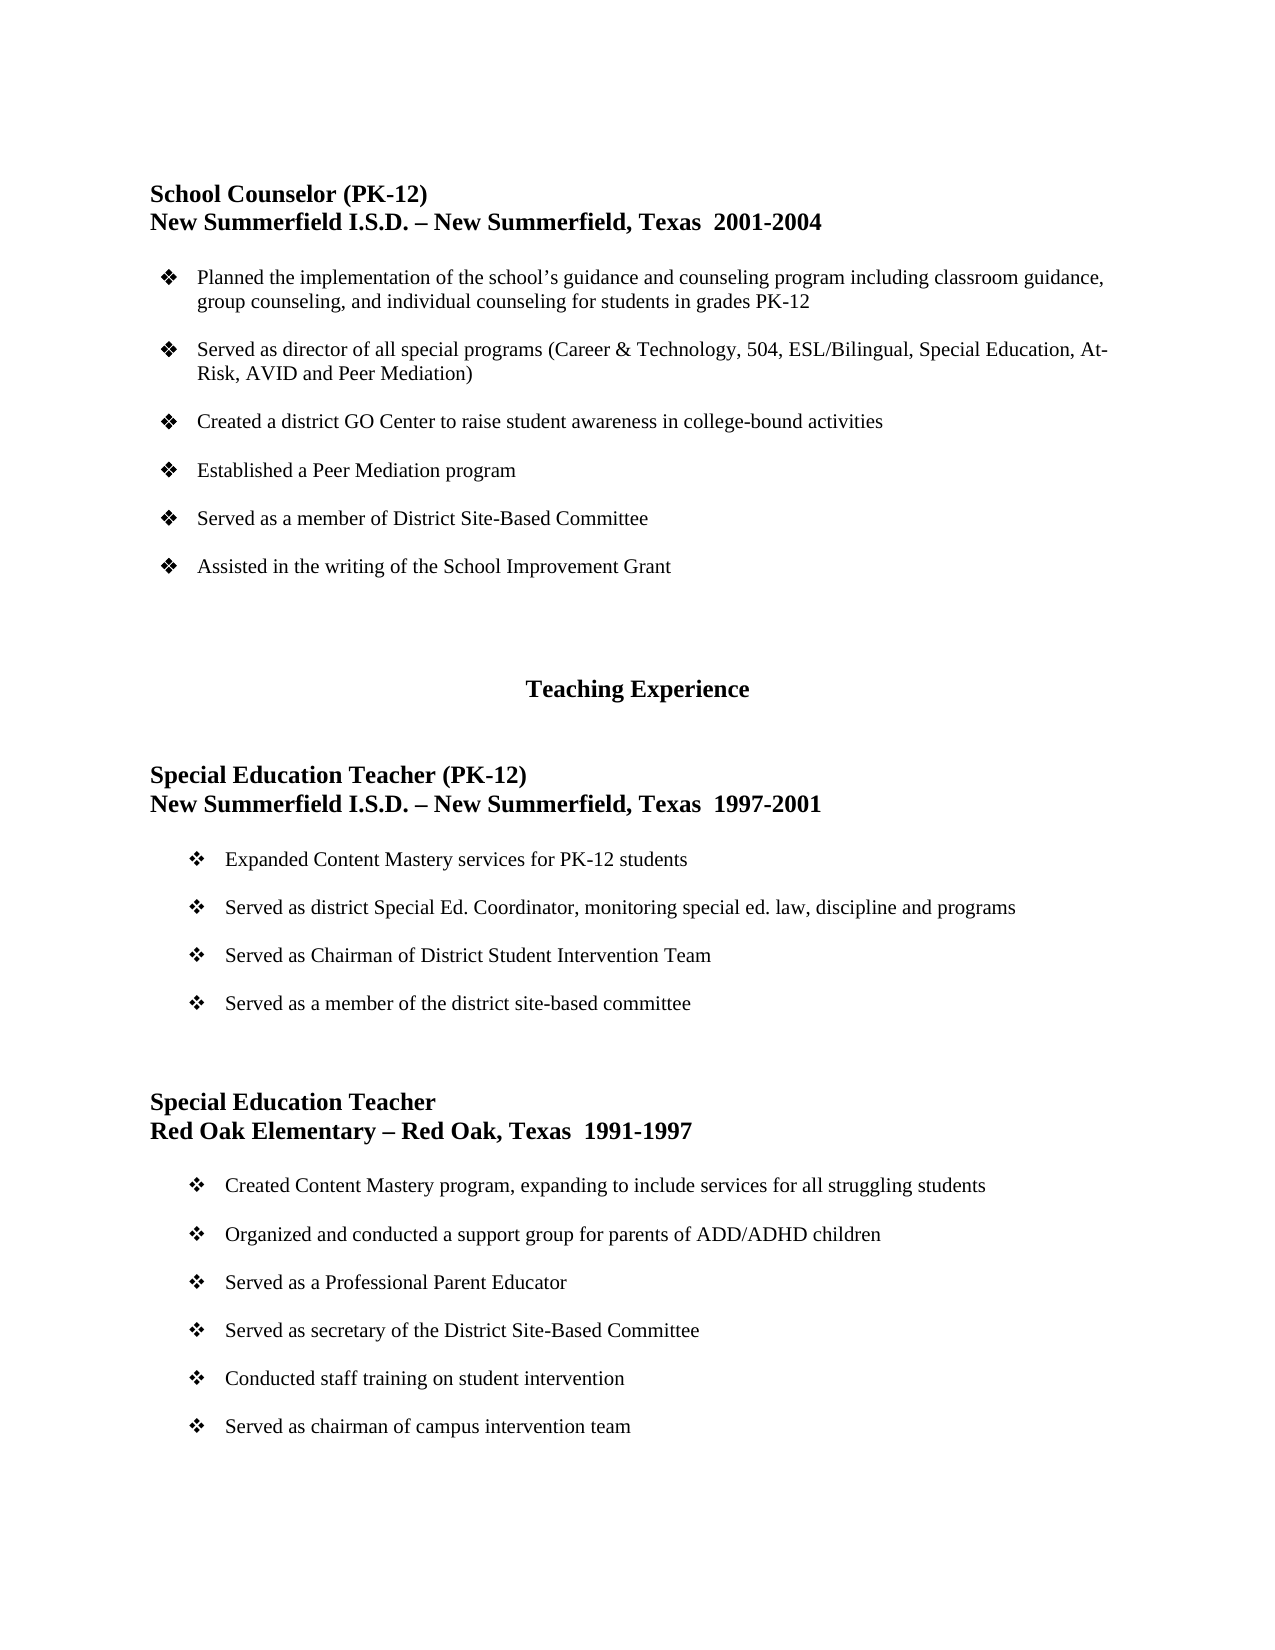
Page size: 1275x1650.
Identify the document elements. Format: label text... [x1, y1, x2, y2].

list Assisted in the writing of the School Improvement Grant [159, 554, 1125, 578]
list Conducted staff training on student intervention [187, 1366, 1200, 1390]
text Special Education Teacher (PK-12) [150, 760, 1125, 789]
list Organized and conducted a support group for parents of ADD/ADHD children [187, 1222, 1200, 1246]
list Established a Peer Mediation program [159, 457, 1125, 482]
text Teaching Experience [150, 674, 1125, 703]
text New Summerfield I.S.D. – New Summerfield, Texas 2001-2004 [150, 207, 1125, 236]
text Red Oak Elementary – Red Oak, Texas 1991-1997 [150, 1116, 1200, 1145]
list Planned the implementation of the school’s guidance and counseling program including classroom guidance, group counseling, and individual counseling for students in grades PK-12 [159, 265, 1125, 313]
list Created Content Mastery program, expanding to include services for all struggling students [187, 1173, 1200, 1197]
list Served as chairman of campus intervention team [187, 1414, 1200, 1438]
list Served as a member of District Site-Based Committee [159, 506, 1125, 530]
text School Counselor (PK-12) [150, 179, 1125, 207]
list Served as district Special Ed. Coordinator, monitoring special ed. law, discipline and programs [187, 895, 1200, 919]
text New Summerfield I.S.D. – New Summerfield, Texas 1997-2001 [150, 789, 1125, 818]
list Served as Chairman of District Student Intervention Team [187, 943, 1200, 967]
list Served as a member of the district site-based committee [187, 991, 1200, 1015]
list Expanded Content Mastery services for PK-12 students [187, 847, 1200, 871]
list Served as secretary of the District Site-Based Committee [187, 1318, 1200, 1342]
text Special Education Teacher [150, 1087, 1200, 1116]
list Created a district GO Center to raise student awareness in college-bound activities [159, 409, 1125, 433]
list Served as a Professional Parent Educator [187, 1270, 1200, 1294]
list Served as director of all special programs (Career & Technology, 504, ESL/Bilingual, Special Education, At-Risk, AVID and Peer Mediation) [159, 337, 1125, 385]
